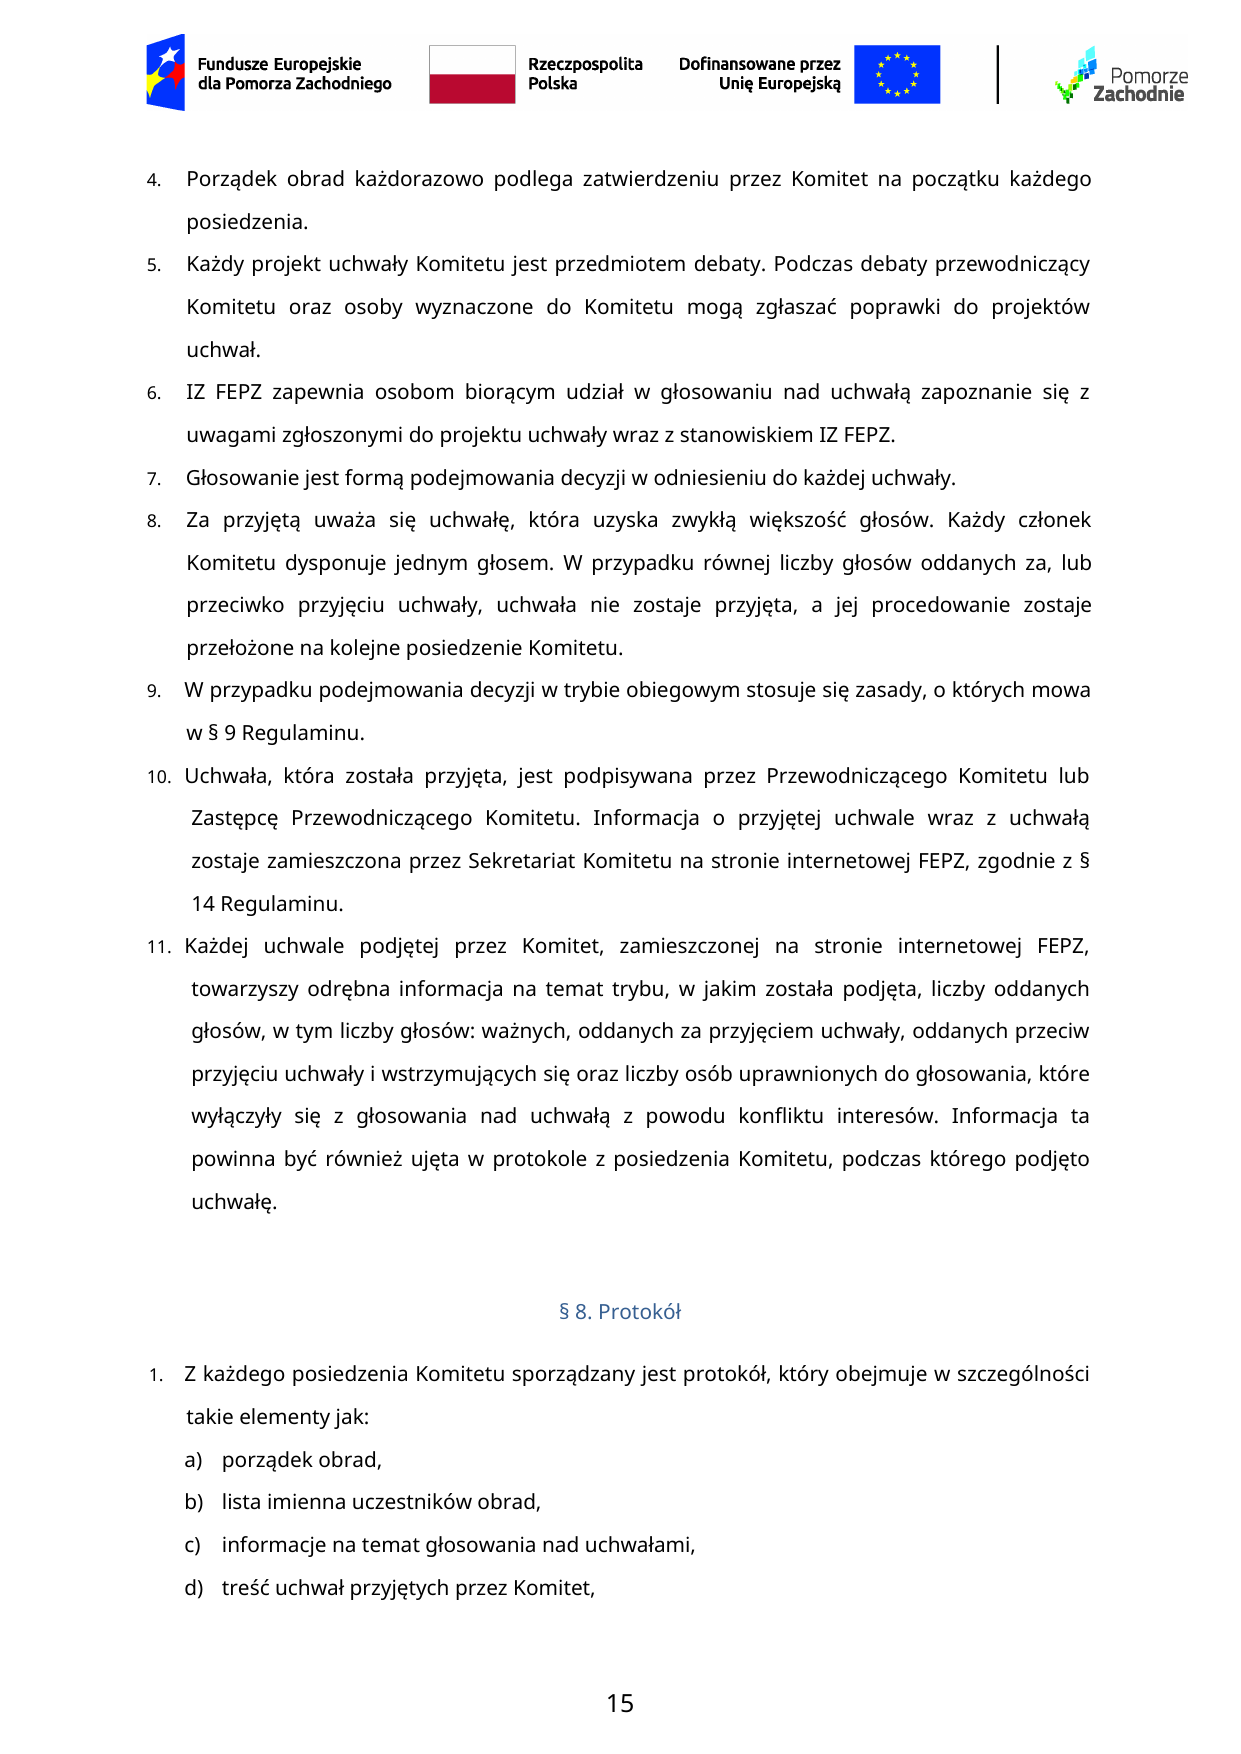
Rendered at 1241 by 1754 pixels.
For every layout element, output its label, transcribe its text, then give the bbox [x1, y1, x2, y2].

list IZ FEPZ zapewnia osobom biorącym udział w głosowaniu nad uchwałą zapoznanie się z uwagami zgłoszonymi do projektu uchwały wraz z stanowiskiem IZ FEPZ. [147, 377, 1091, 448]
list treść uchwał przyjętych przez Komitet, [184, 1573, 1091, 1601]
list Każdej uchwale podjętej przez Komitet, zamieszczonej na stronie internetowej FEPZ, towarzyszy odrębna informacja na temat trybu, w jakim została podjęta, liczby oddanych głosów, w tym liczby głosów: ważnych, oddanych za przyjęciem uchwały, oddanych przeciw przyjęciu uchwały i wstrzymujących się oraz liczby osób uprawnionych do głosowania, które wyłączyły się z głosowania nad uchwałą z powodu konfliktu interesów. Informacja ta powinna być również ujęta w protokole z posiedzenia Komitetu, podczas którego podjęto uchwałę. [147, 931, 1091, 1215]
list Porządek obrad każdorazowo podlega zatwierdzeniu przez Komitet na początku każdego posiedzenia. [147, 164, 1093, 235]
picture [146, 34, 1188, 111]
list porządek obrad, [184, 1445, 1091, 1473]
list Uchwała, która została przyjęta, jest podpisywana przez Przewodniczącego Komitetu lub Zastępcę Przewodniczącego Komitetu. Informacja o przyjętej uchwale wraz z uchwałą zostaje zamieszczona przez Sekretariat Komitetu na stronie internetowej FEPZ, zgodnie z § 14 Regulaminu. [147, 761, 1091, 917]
list Głosowanie jest formą podejmowania decyzji w odniesieniu do każdej uchwały. [147, 463, 1093, 491]
list W przypadku podejmowania decyzji w trybie obiegowym stosuje się zasady, o których mowa w § 9 Regulaminu. [147, 676, 1093, 747]
list Za przyjętą uważa się uchwałę, która uzyska zwykłą większość głosów. Każdy członek Komitetu dysponuje jednym głosem. W przypadku równej liczby głosów oddanych za, lub przeciwko przyjęciu uchwały, uchwała nie zostaje przyjęta, a jej procedowanie zostaje przełożone na kolejne posiedzenie Komitetu. [147, 505, 1093, 661]
subtitle § 8. Protokół [147, 1297, 1093, 1326]
list Z każdego posiedzenia Komitetu sporządzany jest protokół, który obejmuje w szczególności takie elementy jak: [149, 1359, 1091, 1431]
list informacje na temat głosowania nad uchwałami, [184, 1530, 1091, 1558]
list Każdy projekt uchwały Komitetu jest przedmiotem debaty. Podczas debaty przewodniczący Komitetu oraz osoby wyznaczone do Komitetu mogą zgłaszać poprawki do projektów uchwał. [147, 249, 1091, 363]
list lista imienna uczestników obrad, [184, 1487, 1091, 1516]
